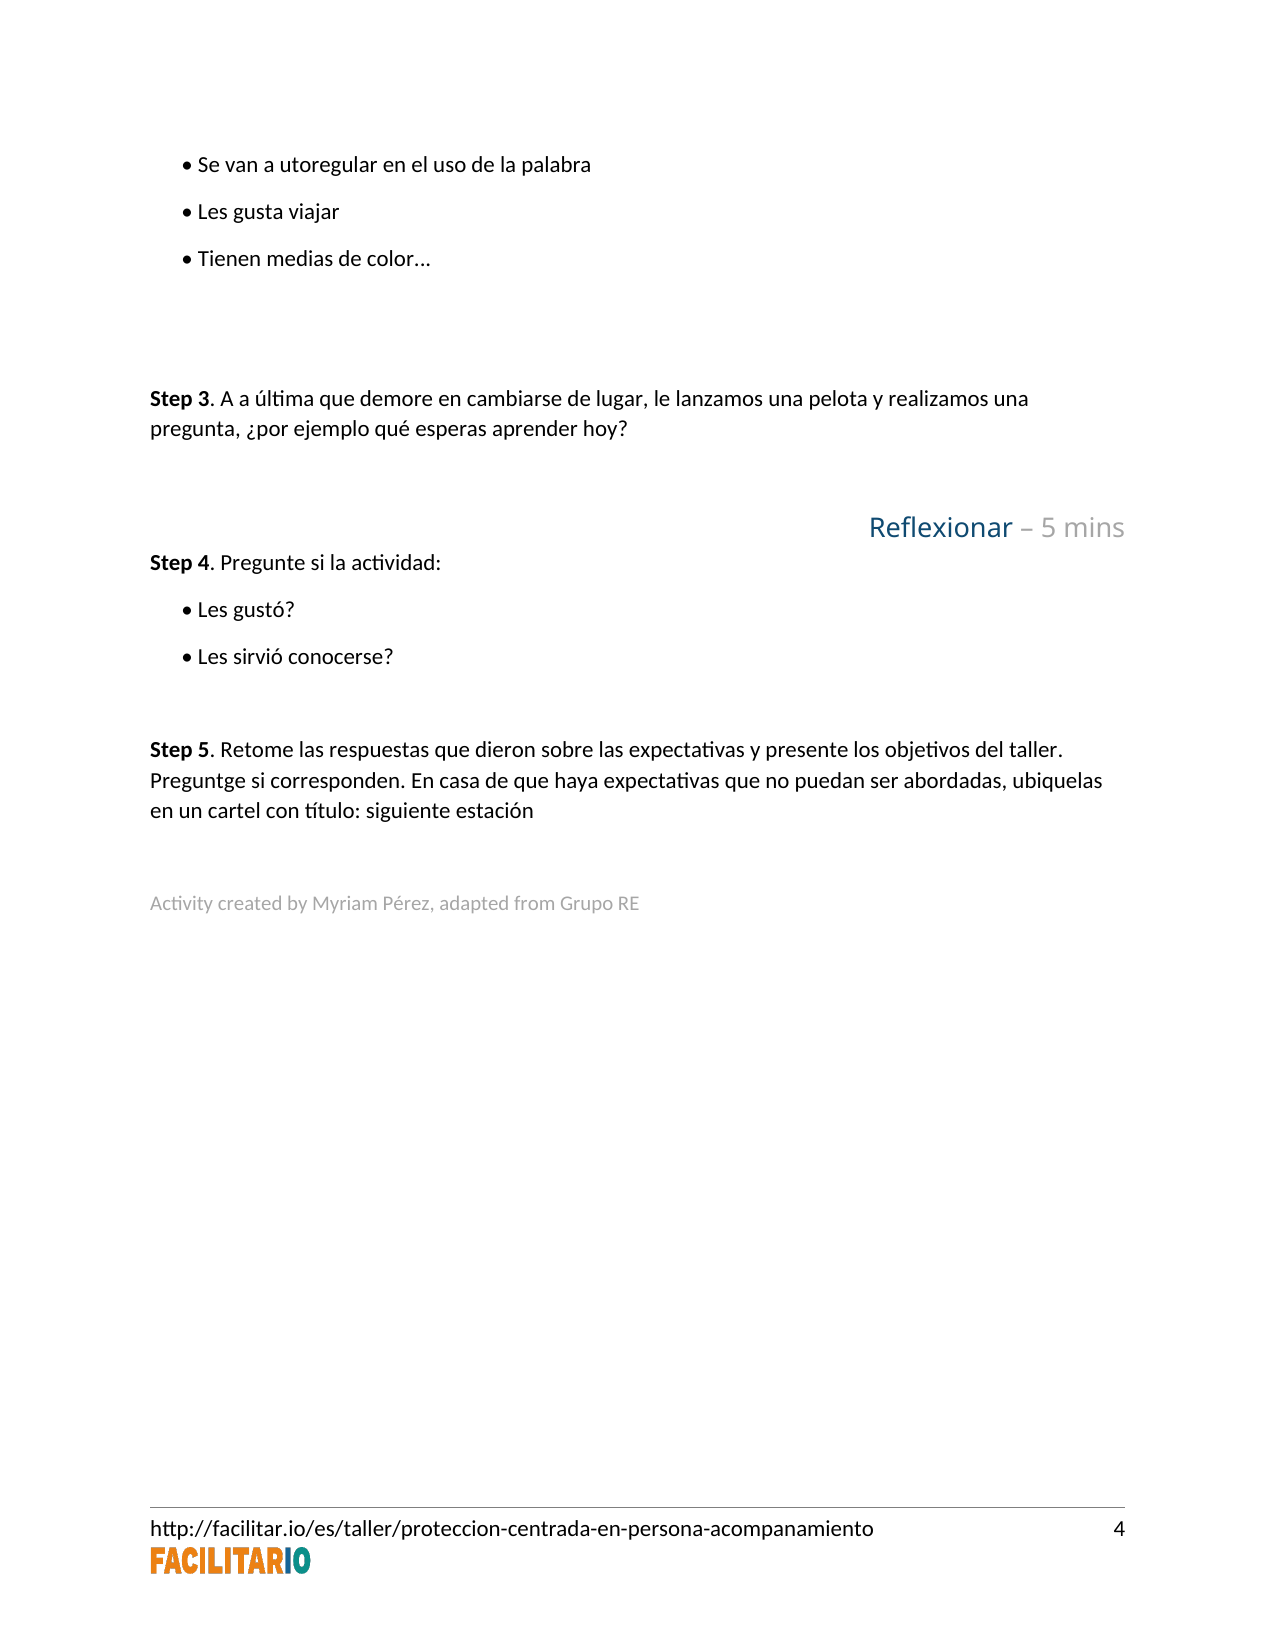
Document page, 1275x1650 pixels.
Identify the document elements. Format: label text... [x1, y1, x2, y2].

text Step 3. A a última que demore en cambiarse de lugar, le lanzamos una pelota y realizamos una pregunta, ¿por ejemplo qué esperas aprender hoy? [150, 384, 1125, 443]
text • Les sirvió conocerse? [150, 642, 1125, 670]
text • Se van a utoregular en el uso de la palabra [150, 150, 1125, 178]
picture [145, 1544, 315, 1576]
text Step 5. Retome las respuestas que dieron sobre las expectativas y presente los objetivos del taller. Preguntge si corresponden. En casa de que haya expectativas que no puedan ser abordadas, ubiquelas en un cartel con título: siguiente estación [150, 736, 1125, 824]
text • Les gusta viajar [150, 197, 1125, 225]
text Step 4. Pregunte si la actividad: [150, 548, 1125, 576]
text • Les gustó? [150, 595, 1125, 623]
subtitle Reflexionar – 5 mins [150, 508, 1125, 545]
text • Tienen medias de color... [150, 244, 1125, 272]
text Activity created by Myriam Pérez, adapted from Grupo RE [150, 890, 1125, 915]
